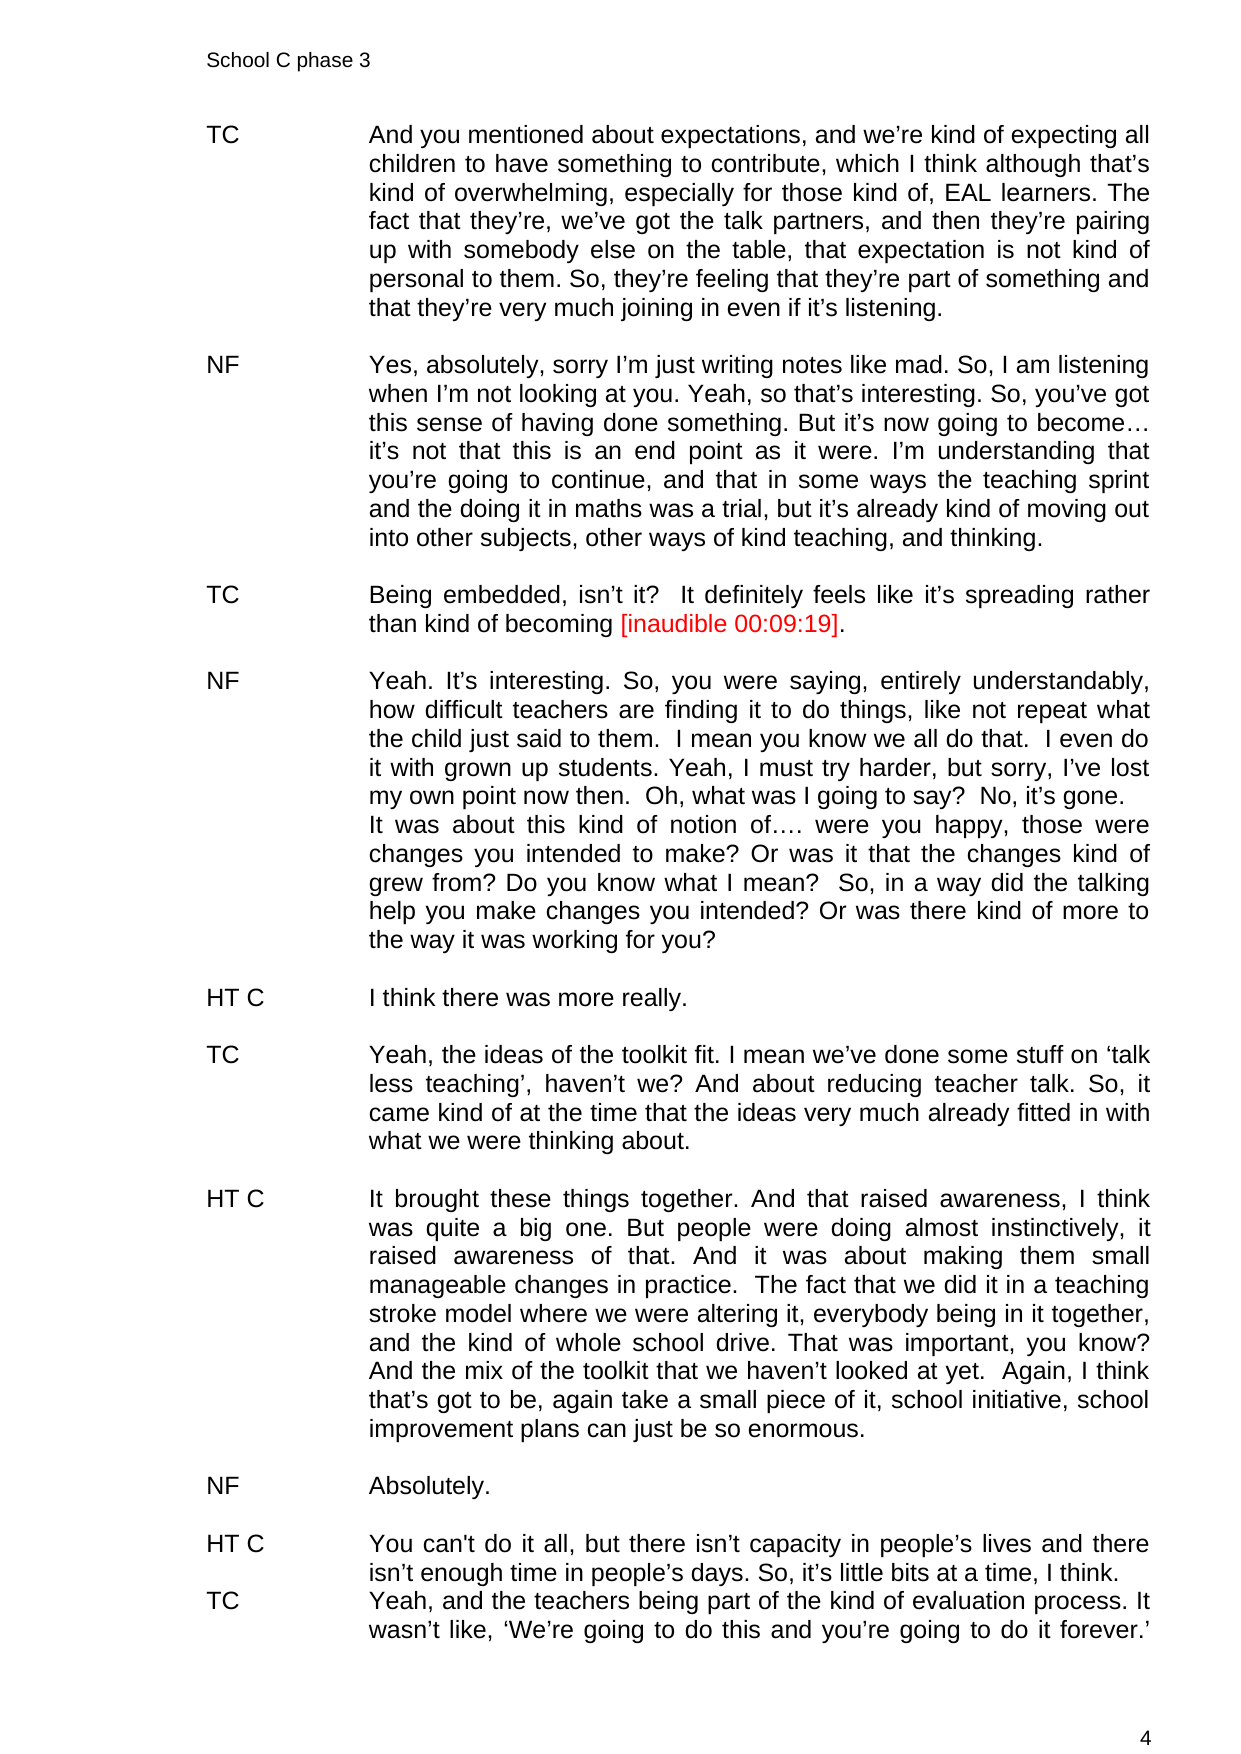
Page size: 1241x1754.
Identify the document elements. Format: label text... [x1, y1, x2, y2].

text HT C You can't do it all, but there isn’t capacity in people’s lives and there isn’t enough time in people’s days. So, it’s little bits at a time, I think. [206, 1529, 1152, 1586]
text TC Yeah, the ideas of the toolkit fit. I mean we’ve done some stuff on ‘talk less teaching’, haven’t we? And about reducing teacher talk. So, it came kind of at the time that the ideas very much already fitted in with what we were thinking about. [206, 1040, 1152, 1155]
text NF Absolutely. [206, 1471, 1152, 1500]
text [206, 1586, 1152, 1644]
text TC And you mentioned about expectations, and we’re kind of expecting all children to have something to contribute, which I think although that’s kind of overwhelming, especially for those kind of, EAL learners. The fact that they’re, we’ve got the talk partners, and then they’re pairing up with somebody else on the table, that expectation is not kind of personal to them. So, they’re feeling that they’re part of something and that they’re very much joining in even if it’s listening. [206, 120, 1152, 321]
text HT C I think there was more really. [206, 982, 1152, 1011]
text HT C It brought these things together. And that raised awareness, I think was quite a big one. But people were doing almost instinctively, it raised awareness of that. And it was about making them small manageable changes in practice. The fact that we did it in a teaching stroke model where we were altering it, everybody being in it together, and the kind of whole school drive. That was important, you know? And the mix of the toolkit that we haven’t looked at yet. Again, I think that’s got to be, again take a small piece of it, school initiative, school improvement plans can just be so enormous. [206, 1184, 1152, 1442]
text NF Yeah. It’s interesting. So, you were saying, entirely understandably, how difficult teachers are finding it to do things, like not repeat what the child just said to them. I mean you know we all do that. I even do it with grown up students. Yeah, I must try harder, but sorry, I’ve lost my own point now then. Oh, what was I going to say? No, it’s gone. [206, 666, 1152, 810]
text TC Being embedded, isn’t it? It definitely feels like it’s spreading rather than kind of becoming [inaudible 00:09:19]. [206, 580, 1152, 637]
text NF Yes, absolutely, sorry I’m just writing notes like mad. So, I am listening when I’m not looking at you. Yeah, so that’s interesting. So, you’ve got this sense of having done something. But it’s now going to become… it’s not that this is an end point as it were. I’m understanding that you’re going to continue, and that in some ways the teaching sprint and the doing it in maths was a trial, but it’s already kind of moving out into other subjects, other ways of kind teaching, and thinking. [206, 350, 1152, 551]
text It was about this kind of notion of…. were you happy, those were changes you intended to make? Or was it that the changes kind of grew from? Do you know what I mean? So, in a way did the talking help you make changes you intended? Or was there kind of more to the way it was working for you? [369, 810, 1152, 954]
